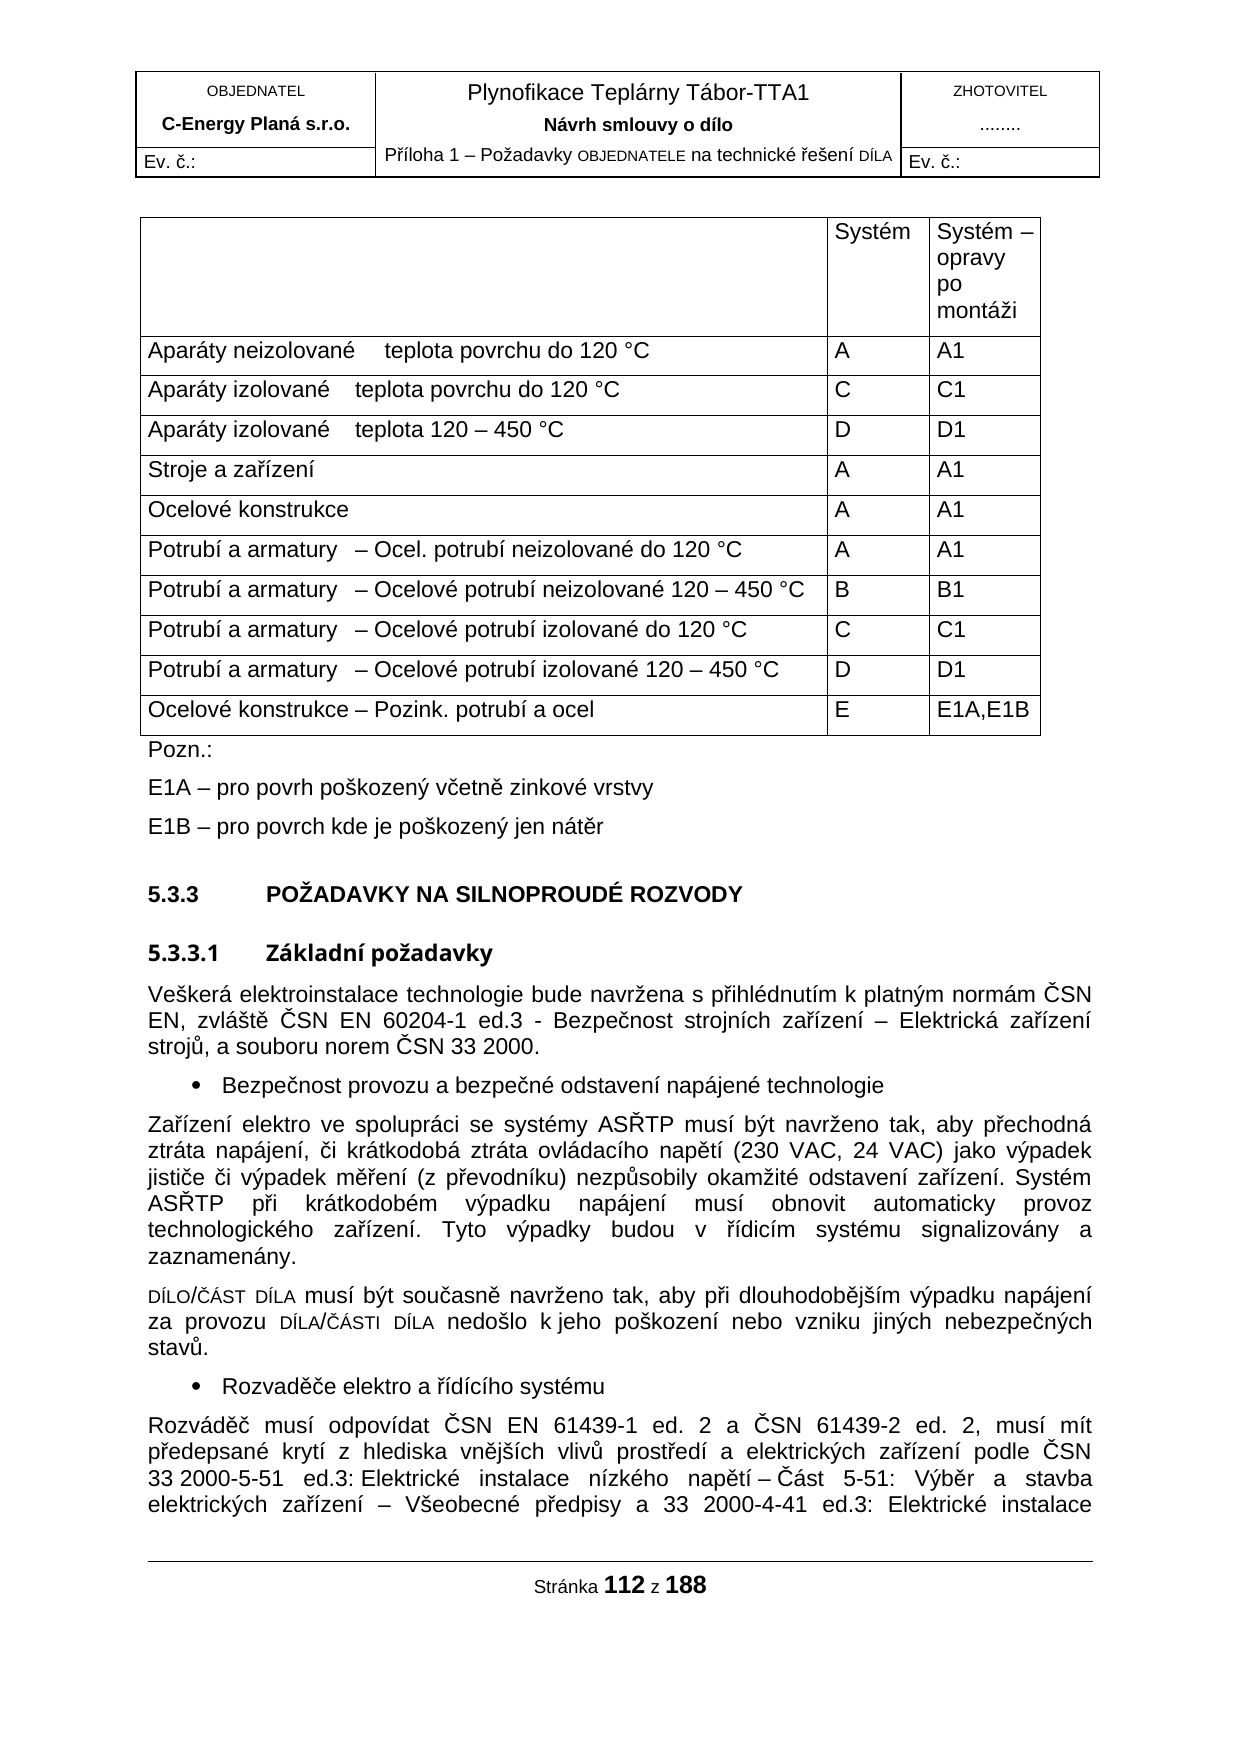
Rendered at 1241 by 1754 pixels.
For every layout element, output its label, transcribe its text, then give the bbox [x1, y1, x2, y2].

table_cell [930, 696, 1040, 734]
text Pozn.: [148, 736, 1093, 762]
text Veškerá elektroinstalace technologie bude navržena s přihlédnutím k platným normám ČSN EN, zvláště ČSN EN 60204-1 ed.3 - Bezpečnost strojních zařízení – Elektrická zařízení strojů, a souboru norem ČSN 33 2000. [148, 981, 1093, 1059]
text dílo/část díla musí být současně navrženo tak, aby při dlouhodobějším výpadku napájení za provozu díla/části díla nedošlo k jeho poškození nebo vzniku jiných nebezpečných stavů. [148, 1282, 1093, 1361]
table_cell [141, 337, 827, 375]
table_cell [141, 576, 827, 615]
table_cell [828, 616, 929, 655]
text Zařízení elektro ve spolupráci se systémy ASŘTP musí být navrženo tak, aby přechodná ztráta napájení, či krátkodobá ztráta ovládacího napětí (230 VAC, 24 VAC) jako výpadek jističe či výpadek měření (z převodníku) nezpůsobily okamžité odstavení zařízení. Systém ASŘTP při krátkodobém výpadku napájení musí obnovit automaticky provoz technologického zařízení. Tyto výpadky budou v řídicím systému signalizovány a zaznamenány. [148, 1111, 1093, 1269]
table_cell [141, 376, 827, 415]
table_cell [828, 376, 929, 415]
text Rozvaděče elektro a řídícího systému [192, 1373, 1093, 1399]
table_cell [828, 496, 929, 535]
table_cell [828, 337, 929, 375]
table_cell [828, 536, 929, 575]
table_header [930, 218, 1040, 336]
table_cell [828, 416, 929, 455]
text Bezpečnost provozu a bezpečné odstavení napájené technologie [192, 1072, 1093, 1098]
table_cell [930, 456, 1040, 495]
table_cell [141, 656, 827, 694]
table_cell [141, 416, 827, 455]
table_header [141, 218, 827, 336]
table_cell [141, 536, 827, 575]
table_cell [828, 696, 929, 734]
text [148, 1412, 1093, 1517]
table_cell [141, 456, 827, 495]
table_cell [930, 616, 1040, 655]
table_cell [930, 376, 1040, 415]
text E1A – pro povrh poškozený včetně zinkové vrstvy [148, 774, 1093, 801]
subtitle Základní požadavky [148, 937, 1093, 968]
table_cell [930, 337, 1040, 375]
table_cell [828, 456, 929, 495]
subtitle Požadavky na silnoproudé rozvody [148, 881, 1093, 908]
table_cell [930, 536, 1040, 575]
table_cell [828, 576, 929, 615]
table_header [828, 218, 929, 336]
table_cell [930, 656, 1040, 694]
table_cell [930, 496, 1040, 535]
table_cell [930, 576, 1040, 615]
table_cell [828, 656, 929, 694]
text E1B – pro povrch kde je poškozený jen nátěr [148, 813, 1093, 839]
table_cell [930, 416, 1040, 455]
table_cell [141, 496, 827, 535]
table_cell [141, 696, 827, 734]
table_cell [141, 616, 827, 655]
